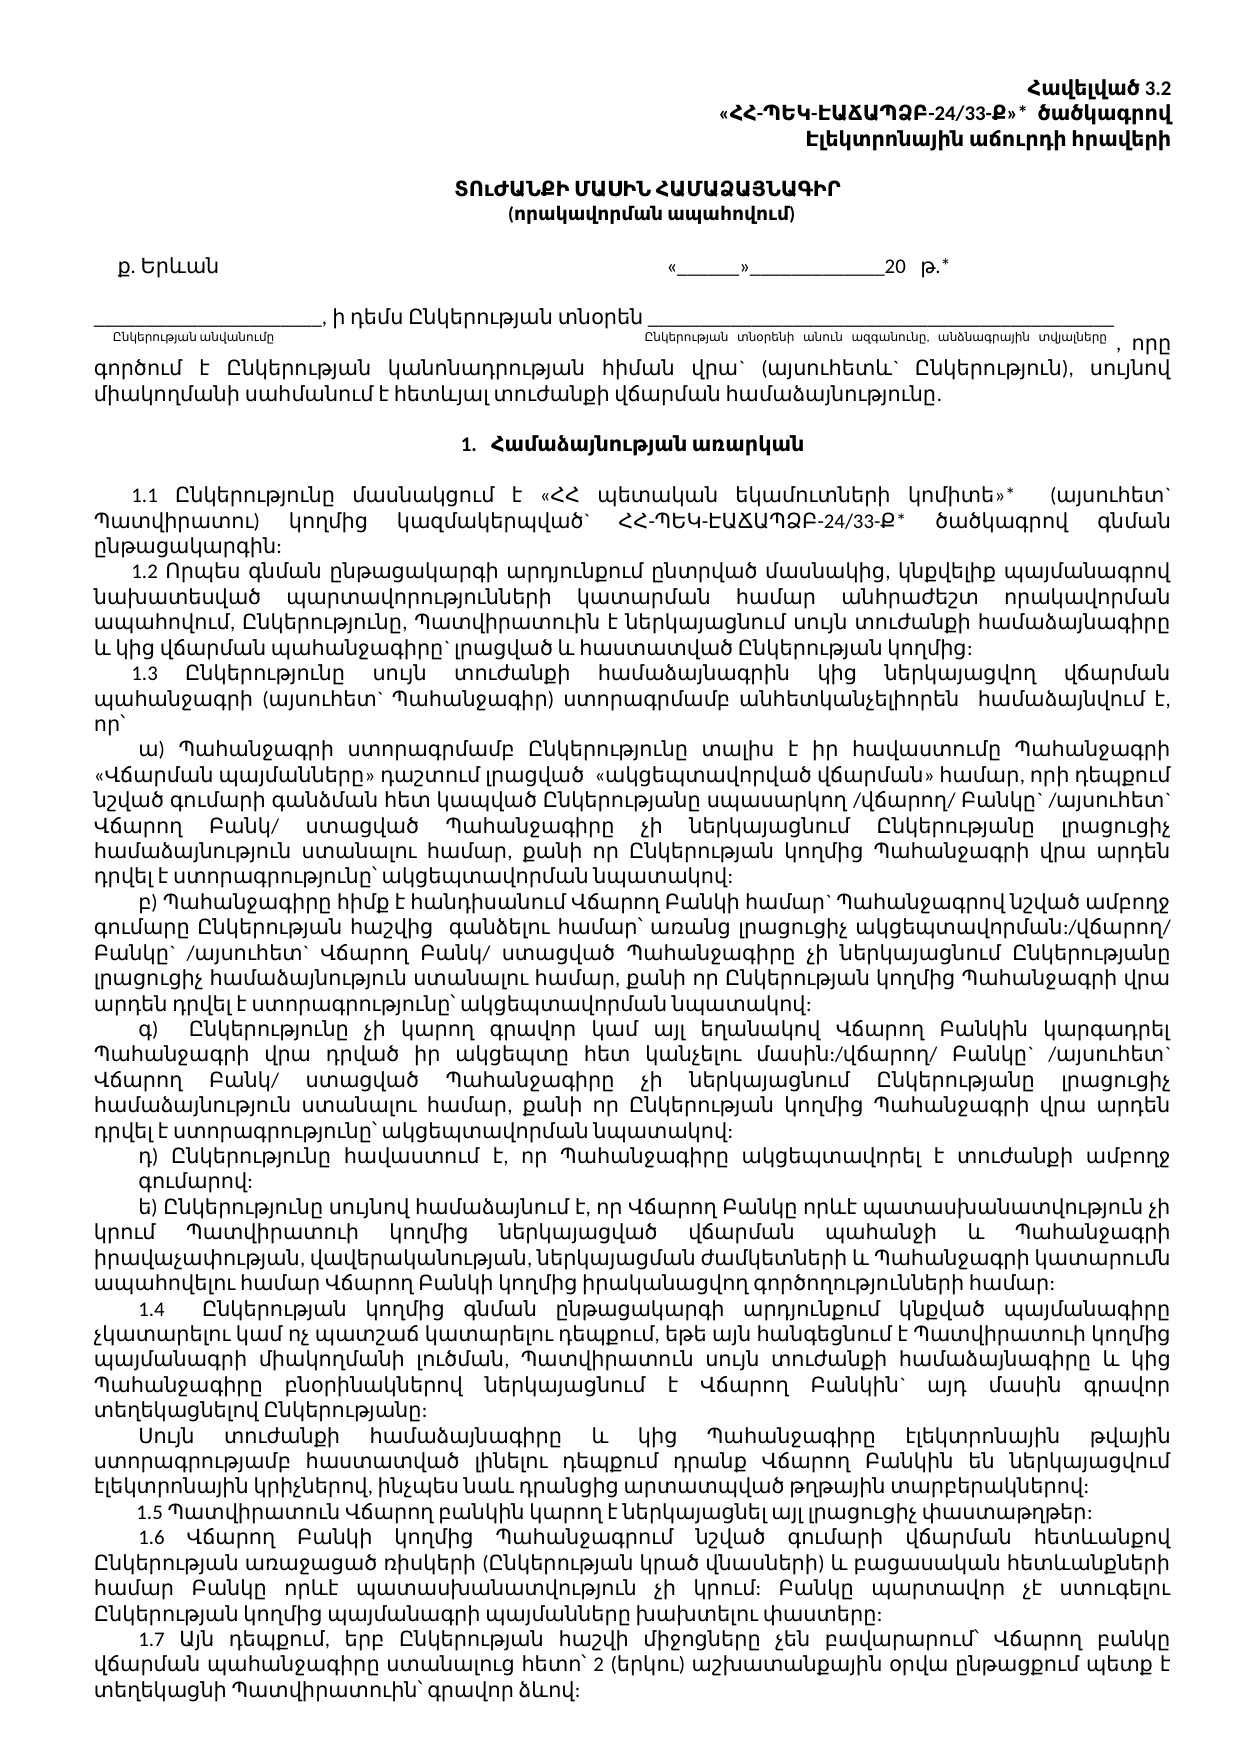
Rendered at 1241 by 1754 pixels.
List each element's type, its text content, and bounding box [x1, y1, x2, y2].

text Ընկերության անվանումը Ընկերության տնօրենի անուն ազգանունը, անձնագրային տվյալները , որը գործում է Ընկերության կանոնադրության հիման վրա` (այսուհետև` Ընկերություն), սույնով միակողմանի սահմանում է հետևյալ տուժանքի վճարման համաձայնությունը. [94, 330, 1171, 406]
text Հավելված 3.2 [94, 75, 1171, 100]
text 1.5 Պատվիրատուն Վճարող բանկին կարող է ներկայացնել այլ լրացուցիչ փաստաթղթեր: [94, 1499, 1171, 1524]
text (որակավորման ապահովում) [94, 202, 1171, 225]
text Սույն տուժանքի համաձայնագիրը և կից Պահանջագիրը էլեկտրոնային թվային ստորագրությամբ հաստատված լինելու դեպքում դրանք Վճարող Բանկին են ներկայացվում էլեկտրոնային կրիչներով, ինչպես նաև դրանցից արտատպված թղթային տարբերակներով: [94, 1423, 1171, 1499]
text ե) Ընկերությունը սույնով համաձայնում է, որ Վճարող Բանկը որևէ պատասխանատվություն չի կրում Պատվիրատուի կողմից ներկայացված վճարման պահանջի և Պահանջագրի իրավաչափության, վավերականության, ներկայացման ժամկետների և Պահանջագրի կատարումն ապահովելու համար Վճարող Բանկի կողմից իրականացվող գործողությունների համար: [94, 1194, 1171, 1296]
text ք. Երևան «______»_____________20 թ.* [94, 254, 1171, 279]
text դ) Ընկերությունը հավաստում է, որ Պահանջագիրը ակցեպտավորել է տուժանքի ամբողջ գումարով: [138, 1143, 1171, 1194]
text 1. Համաձայնության առարկան [94, 432, 1171, 457]
text բ) Պահանջագիրը հիմք է հանդիսանում Վճարող Բանկի համար` Պահանջագրով նշված ամբողջ գումարը Ընկերության հաշվից գանձելու համար՝ առանց լրացուցիչ ակցեպտավորման:/վճարող/ Բանկը` /այսուհետ` Վճարող Բանկ/ ստացված Պահանջագիրը չի ներկայացնում Ընկերությանը լրացուցիչ համաձայնություն ստանալու համար, քանի որ Ընկերության կողմից Պահանջագրի վրա արդեն դրվել է ստորագրությունը՝ ակցեպտավորման նպատակով: [94, 889, 1171, 1016]
text 1.2 Որպես գնման ընթացակարգի արդյունքում ընտրված մասնակից, կնքվելիք պայմանագրով նախատեսված պարտավորությունների կատարման համար անհրաժեշտ որակավորման ապահովում, Ընկերությունը, Պատվիրատուին է ներկայացնում սույն տուժանքի համաձայնագիրը և կից վճարման պահանջագիրը` լրացված և հաստատված Ընկերության կողմից: [94, 559, 1171, 660]
text 1.1 Ընկերությունը մասնակցում է «ՀՀ պետական եկամուտների կոմիտե»* (այսուհետ` Պատվիրատու) կողմից կազմակերպված` ՀՀ-ՊԵԿ-ԷԱՃԱՊՁԲ-24/33-Ք* ծածկագրով գնման ընթացակարգին: [94, 482, 1171, 559]
text ՏՈւԺԱՆՔԻ ՄԱՍԻՆ ՀԱՄԱՁԱՅՆԱԳԻՐ [94, 177, 1171, 202]
text 1.4 Ընկերության կողմից գնման ընթացակարգի արդյունքում կնքված պայմանագիրը չկատարելու կամ ոչ պատշաճ կատարելու դեպքում, եթե այն հանգեցնում է Պատվիրատուի կողմից պայմանագրի միակողմանի լուծման, Պատվիրատուն սույն տուժանքի համաձայնագիրը և կից Պահանջագիրը բնօրինակներով ներկայացնում է Վճարող Բանկին` այդ մասին գրավոր տեղեկացնելով Ընկերությանը: [94, 1296, 1171, 1423]
text «ՀՀ-ՊԵԿ-ԷԱՃԱՊՁԲ-24/33-Ք»* ծածկագրով [94, 100, 1171, 126]
text ______________________, ի դեմս Ընկերության տնօրեն _____________________________________________ [94, 304, 1171, 330]
text 1.3 Ընկերությունը սույն տուժանքի համաձայնագրին կից ներկայացվող վճարման պահանջագրի (այսուհետ` Պահանջագիր) ստորագրմամբ անհետկանչելիորեն համաձայնվում է, որ՝ [94, 660, 1171, 737]
text ա) Պահանջագրի ստորագրմամբ Ընկերությունը տալիս է իր հավաստումը Պահանջագրի «Վճարման պայմանները» դաշտում լրացված «ակցեպտավորված վճարման» համար, որի դեպքում նշված գումարի գանձման հետ կապված Ընկերությանը սպասարկող /վճարող/ Բանկը` /այսուհետ` Վճարող Բանկ/ ստացված Պահանջագիրը չի ներկայացնում Ընկերությանը լրացուցիչ համաձայնություն ստանալու համար, քանի որ Ընկերության կողմից Պահանջագրի վրա արդեն դրվել է ստորագրությունը՝ ակցեպտավորման նպատակով: [94, 737, 1171, 889]
text 1.7 Այն դեպքում, երբ Ընկերության հաշվի միջոցները չեն բավարարում՝ Վճարող բանկը վճարման պահանջագիրը ստանալուց հետո՝ 2 (երկու) աշխատանքային օրվա ընթացքում պետք է տեղեկացնի Պատվիրատուին՝ գրավոր ձևով: [94, 1626, 1171, 1702]
text 1.6 Վճարող Բանկի կողմից Պահանջագրում նշված գումարի վճարման հետևանքով Ընկերության առաջացած ռիսկերի (Ընկերության կրած վնասների) և բացասական հետևանքների համար Բանկը որևէ պատասխանատվություն չի կրում: Բանկը պարտավոր չէ ստուգելու Ընկերության կողմից պայմանագրի պայմանները խախտելու փաստերը: [94, 1524, 1171, 1626]
text գ) Ընկերությունը չի կարող գրավոր կամ այլ եղանակով Վճարող Բանկին կարգադրել Պահանջագրի վրա դրված իր ակցեպտը հետ կանչելու մասին:/վճարող/ Բանկը` /այսուհետ` Վճարող Բանկ/ ստացված Պահանջագիրը չի ներկայացնում Ընկերությանը լրացուցիչ համաձայնություն ստանալու համար, քանի որ Ընկերության կողմից Պահանջագրի վրա արդեն դրվել է ստորագրությունը՝ ակցեպտավորման նպատակով: [94, 1016, 1171, 1143]
text Էլեկտրոնային աճուրդի հրավերի [94, 126, 1171, 151]
